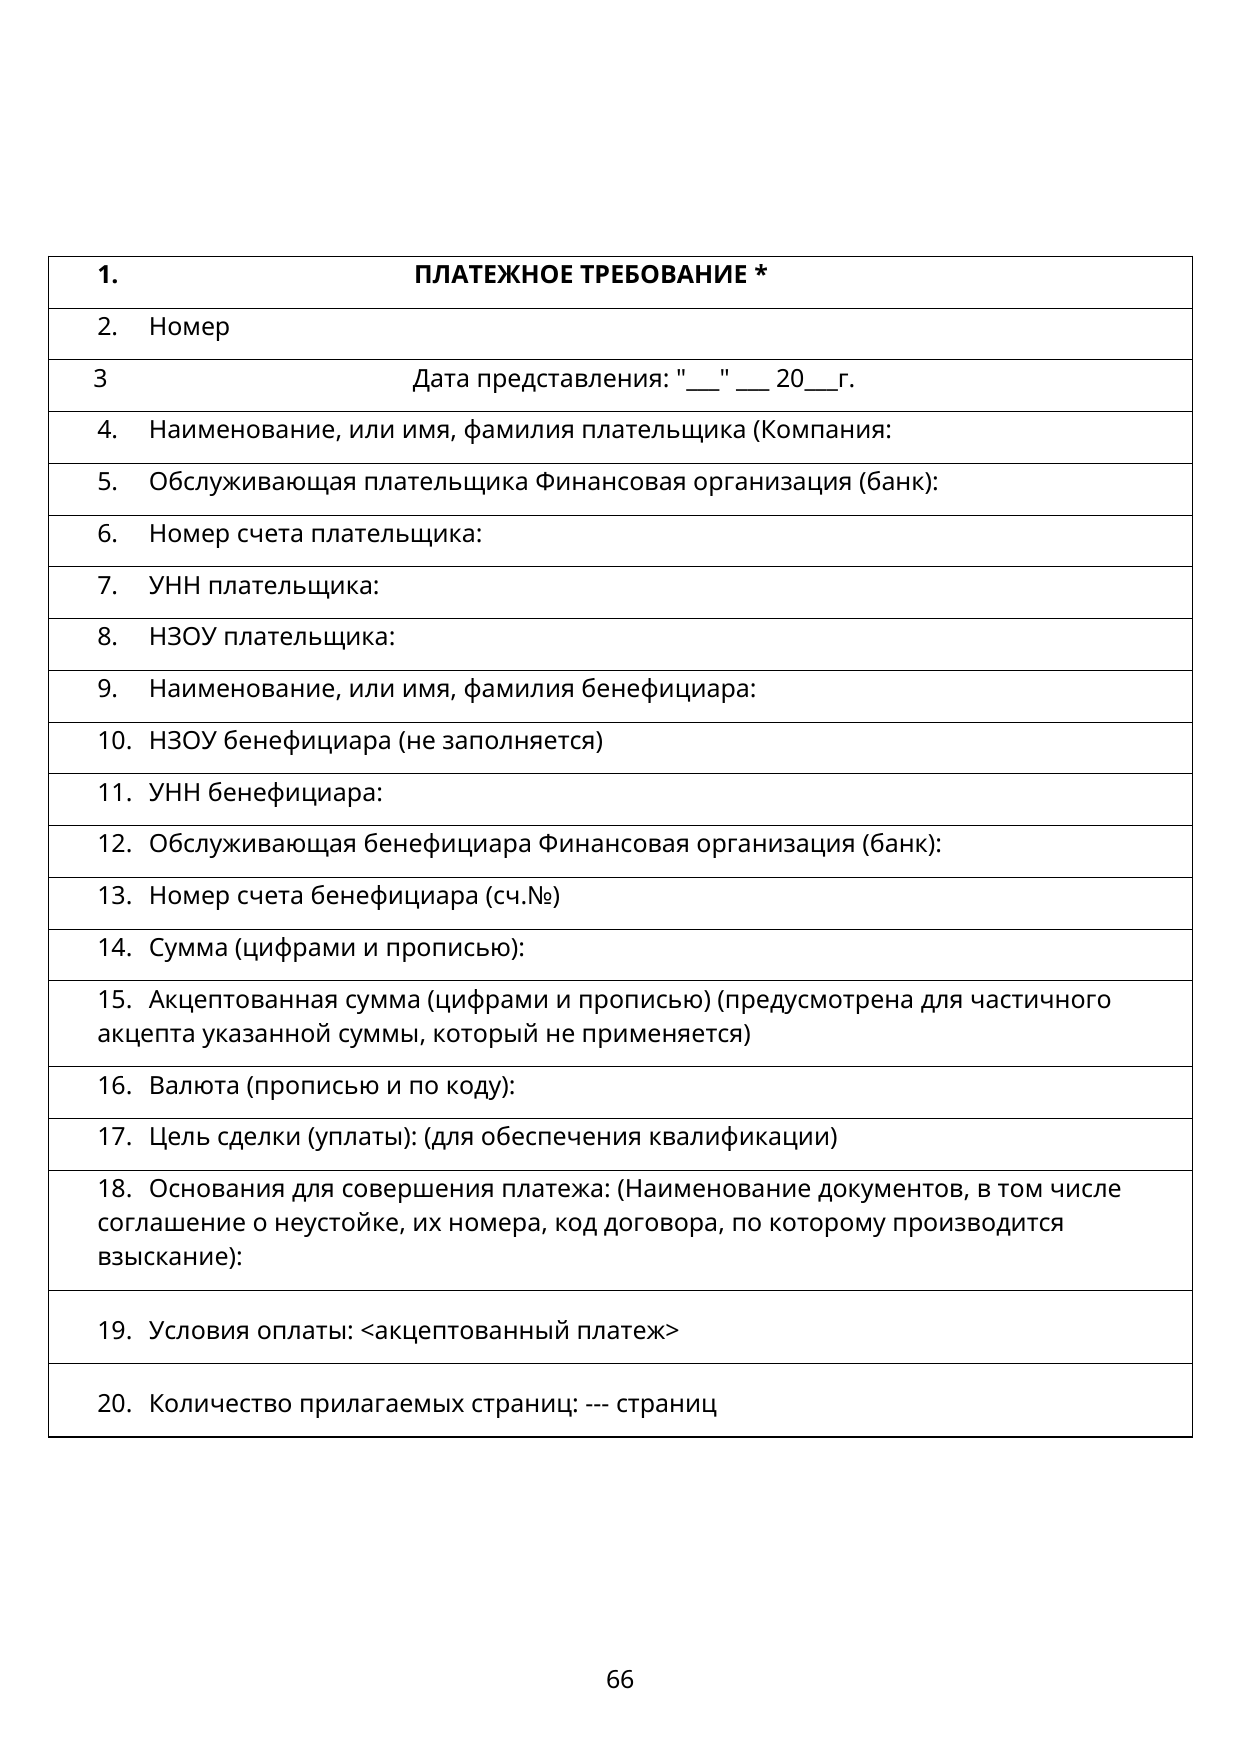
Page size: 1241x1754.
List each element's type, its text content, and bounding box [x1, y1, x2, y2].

table_cell 2. Номер [49, 309, 1192, 359]
table_cell 12. Обслуживающая бенефициара Финансовая организация (банк): [49, 826, 1192, 877]
table_cell 11. УНН бенефициара: [49, 774, 1192, 825]
table_cell 5. Обслуживающая плательщика Финансовая организация (банк): [49, 464, 1192, 514]
table_cell 4. Наименование, или имя, фамилия плательщика (Компания: [49, 412, 1192, 463]
table_cell 3 Дата представления: "___" ___ 20___г. [49, 360, 1192, 411]
table_cell 18. Основания для совершения платежа: (Наименование документов, в том числе соглашение о неустойке, их номера, код договора, по которому производится взыскание): [49, 1171, 1192, 1290]
table_cell 13. Номер счета бенефициара (сч.№) [49, 878, 1192, 929]
table_cell 16. Валюта (прописью и по коду): [49, 1067, 1192, 1118]
table_cell 20. Количество прилагаемых страниц: --- страниц [49, 1364, 1192, 1436]
table_cell 6. Номер счета плательщика: [49, 516, 1192, 566]
table_cell 17. Цель сделки (уплаты): (для обеспечения квалификации) [49, 1119, 1192, 1170]
table_cell 19. Условия оплаты: <акцептованный платеж> [49, 1291, 1192, 1363]
table_cell 8. НЗОУ плательщика: [49, 619, 1192, 670]
table_cell 15. Акцептованная сумма (цифрами и прописью) (предусмотрена для частичного акцепта указанной суммы, который не применяется) [49, 981, 1192, 1066]
table_cell 14. Сумма (цифрами и прописью): [49, 930, 1192, 980]
table_cell 9. Наименование, или имя, фамилия бенефициара: [49, 671, 1192, 722]
table_header 1. ПЛАТЕЖНОЕ ТРЕБОВАНИЕ * [49, 257, 1192, 307]
table_cell 10. НЗОУ бенефициара (не заполняется) [49, 723, 1192, 773]
table_cell 7. УНН плательщика: [49, 567, 1192, 618]
